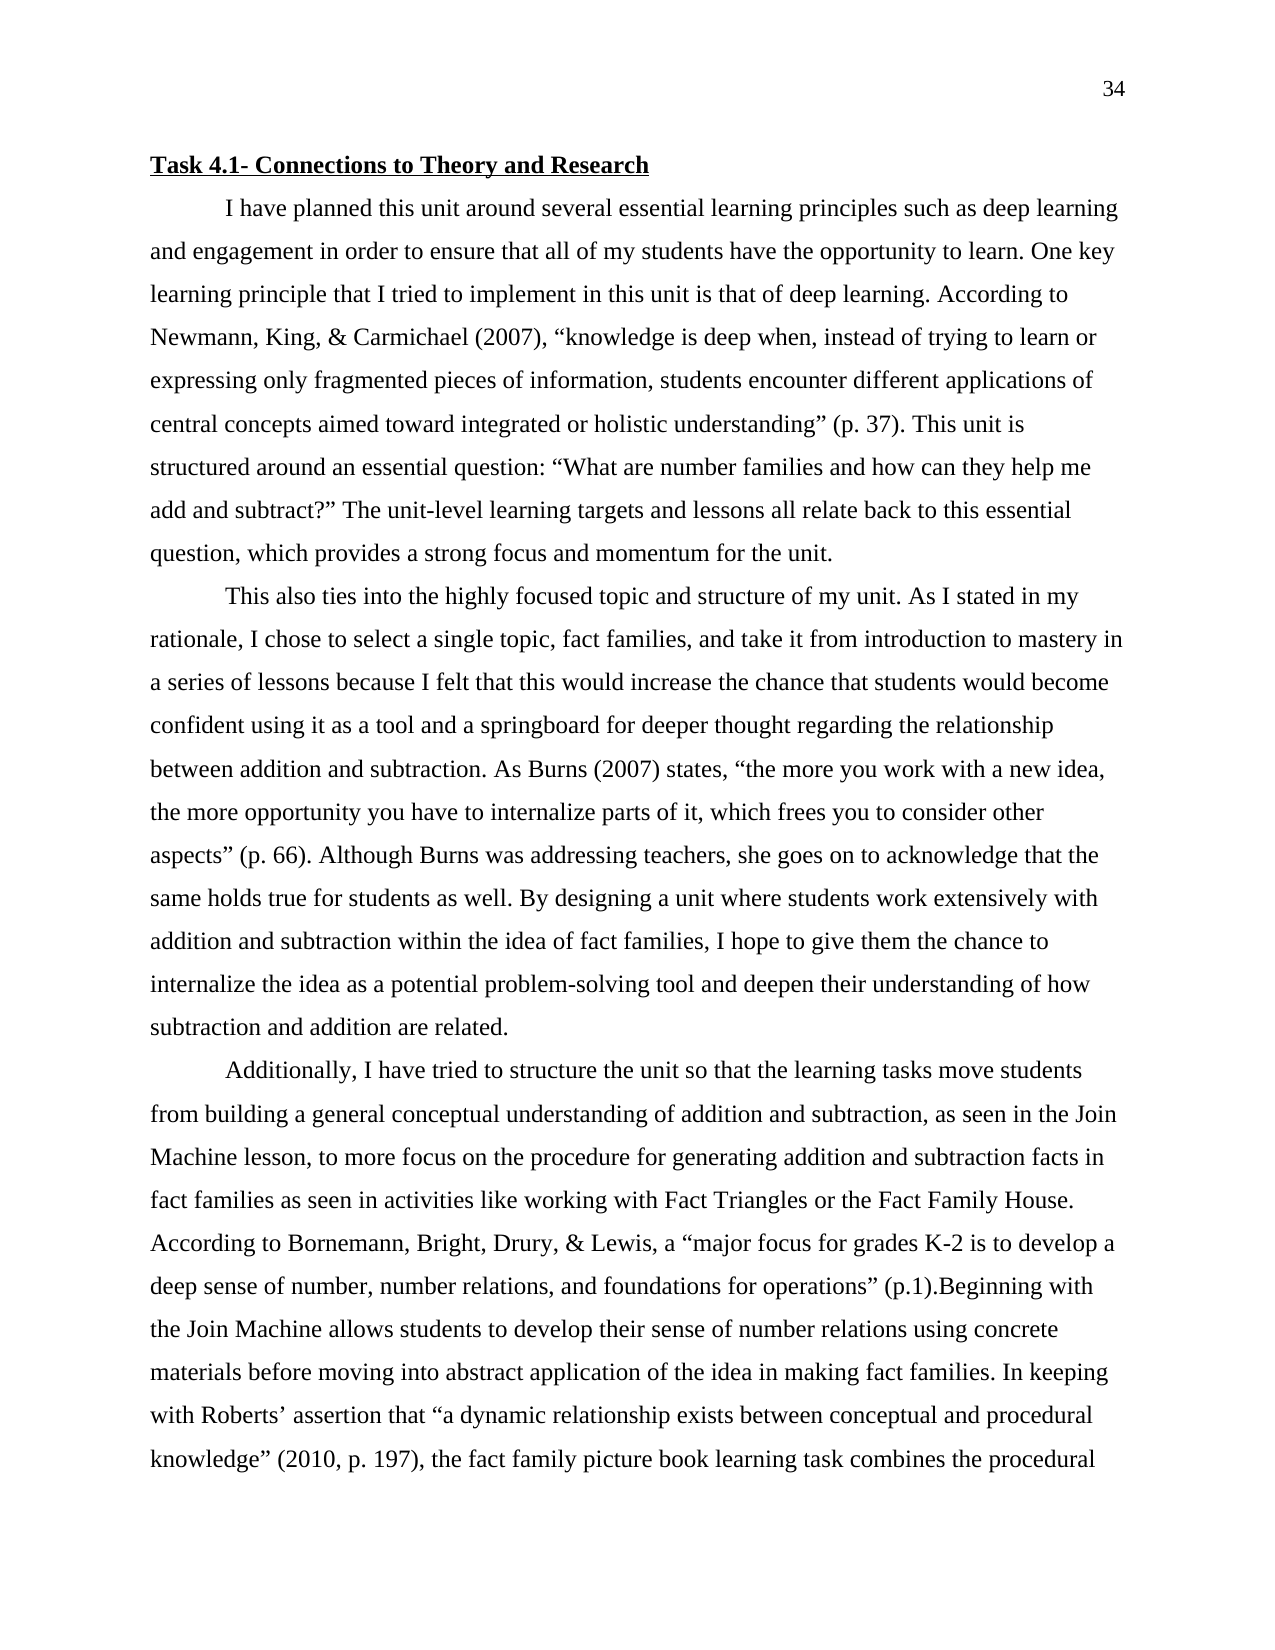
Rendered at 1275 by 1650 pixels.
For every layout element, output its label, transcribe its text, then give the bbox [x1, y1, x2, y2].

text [150, 1056, 1125, 1472]
text I have planned this unit around several essential learning principles such as deep learning and engagement in order to ensure that all of my students have the opportunity to learn. One key learning principle that I tried to implement in this unit is that of deep learning. According to Newmann, King, & Carmichael (2007), “knowledge is deep when, instead of trying to learn or expressing only fragmented pieces of information, students encounter different applications of central concepts aimed toward integrated or holistic understanding” (p. 37). This unit is structured around an essential question: “What are number families and how can they help me add and subtract?” The unit-level learning targets and lessons all relate back to this essential question, which provides a strong focus and momentum for the unit. [150, 193, 1125, 567]
text Task 4.1- Connections to Theory and Research [150, 150, 1125, 179]
text This also ties into the highly focused topic and structure of my unit. As I stated in my rationale, I chose to select a single topic, fact families, and take it from introduction to mastery in a series of lessons because I felt that this would increase the chance that students would become confident using it as a tool and a springboard for deeper thought regarding the relationship between addition and subtraction. As Burns (2007) states, “the more you work with a new idea, the more opportunity you have to internalize parts of it, which frees you to consider other aspects” (p. 66). Although Burns was addressing teachers, she goes on to acknowledge that the same holds true for students as well. By designing a unit where students work extensively with addition and subtraction within the idea of fact families, I hope to give them the chance to internalize the idea as a potential problem-solving tool and deepen their understanding of how subtraction and addition are related. [150, 581, 1125, 1041]
